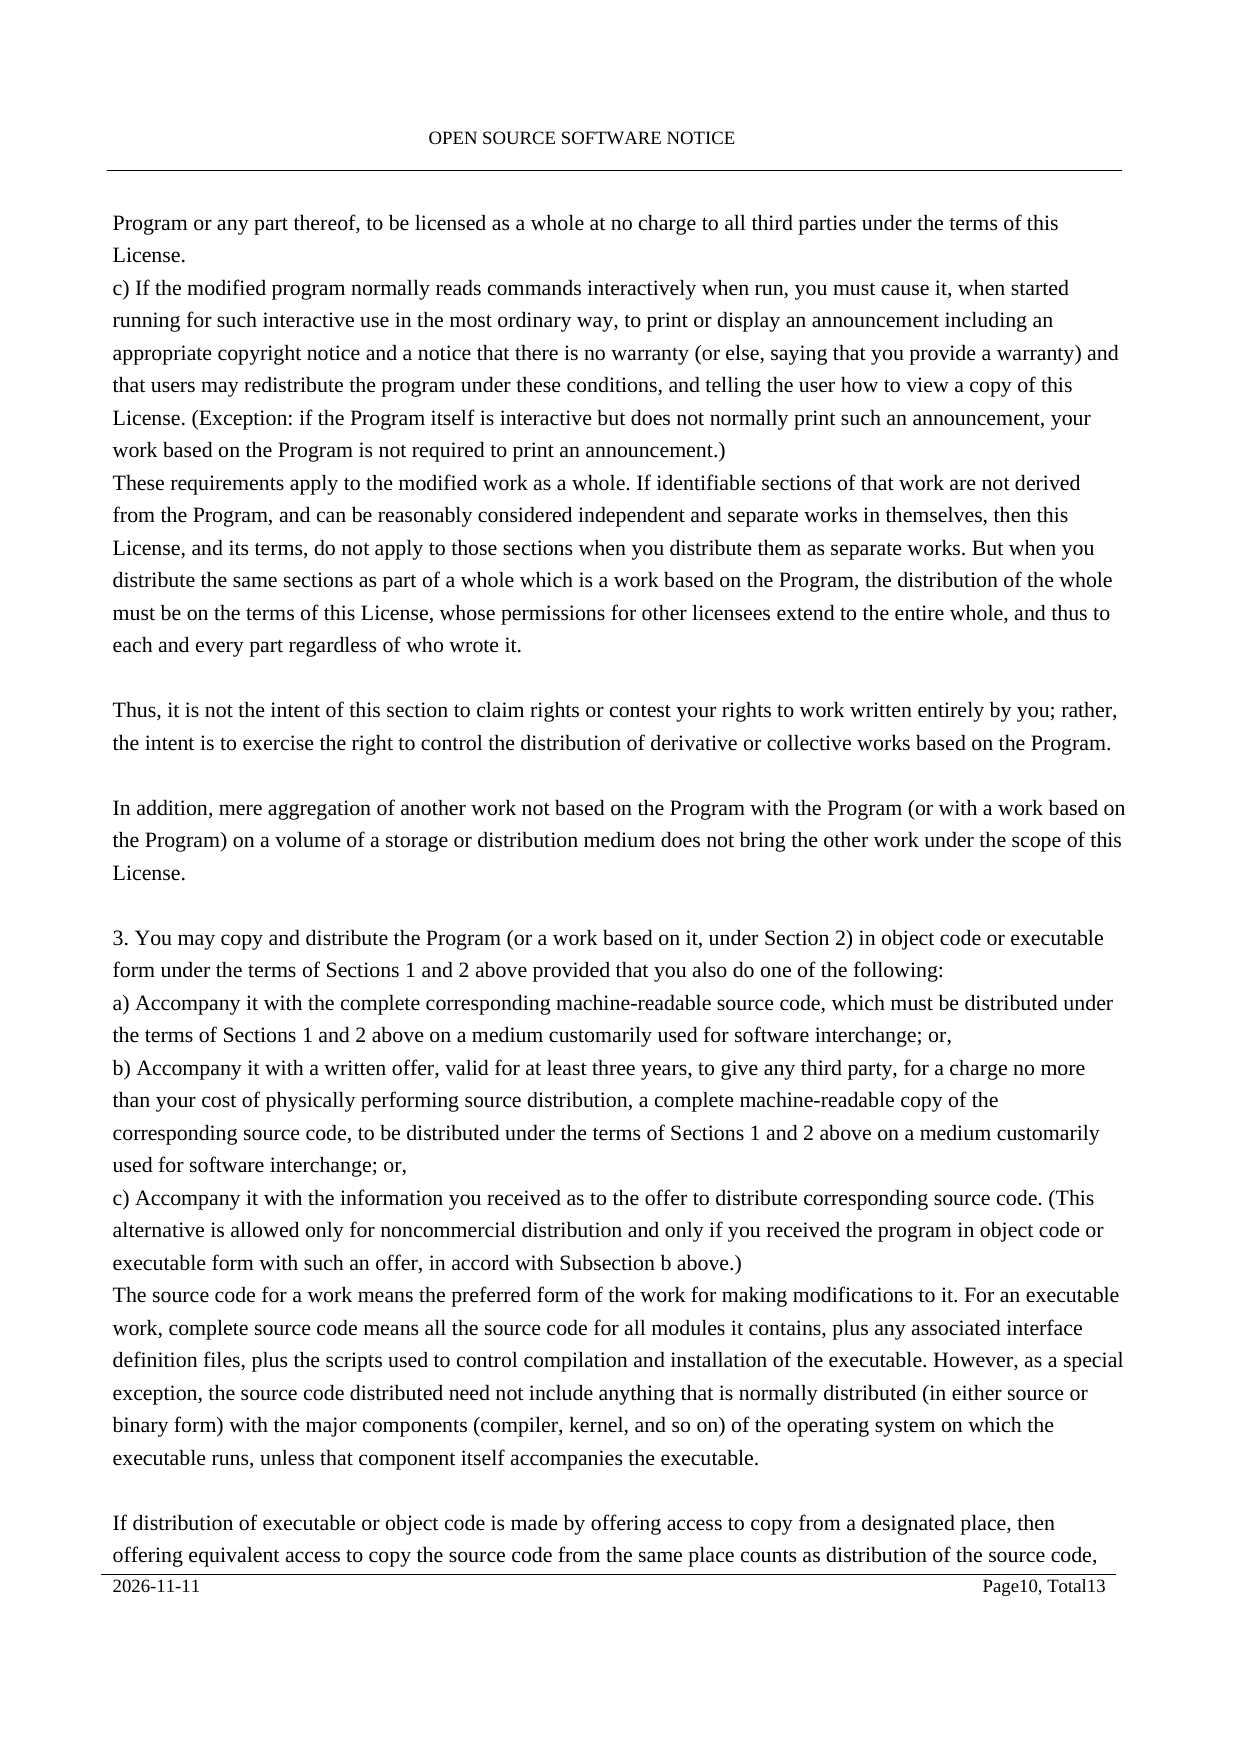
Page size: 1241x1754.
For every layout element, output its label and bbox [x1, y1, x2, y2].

text [112, 206, 1128, 1571]
